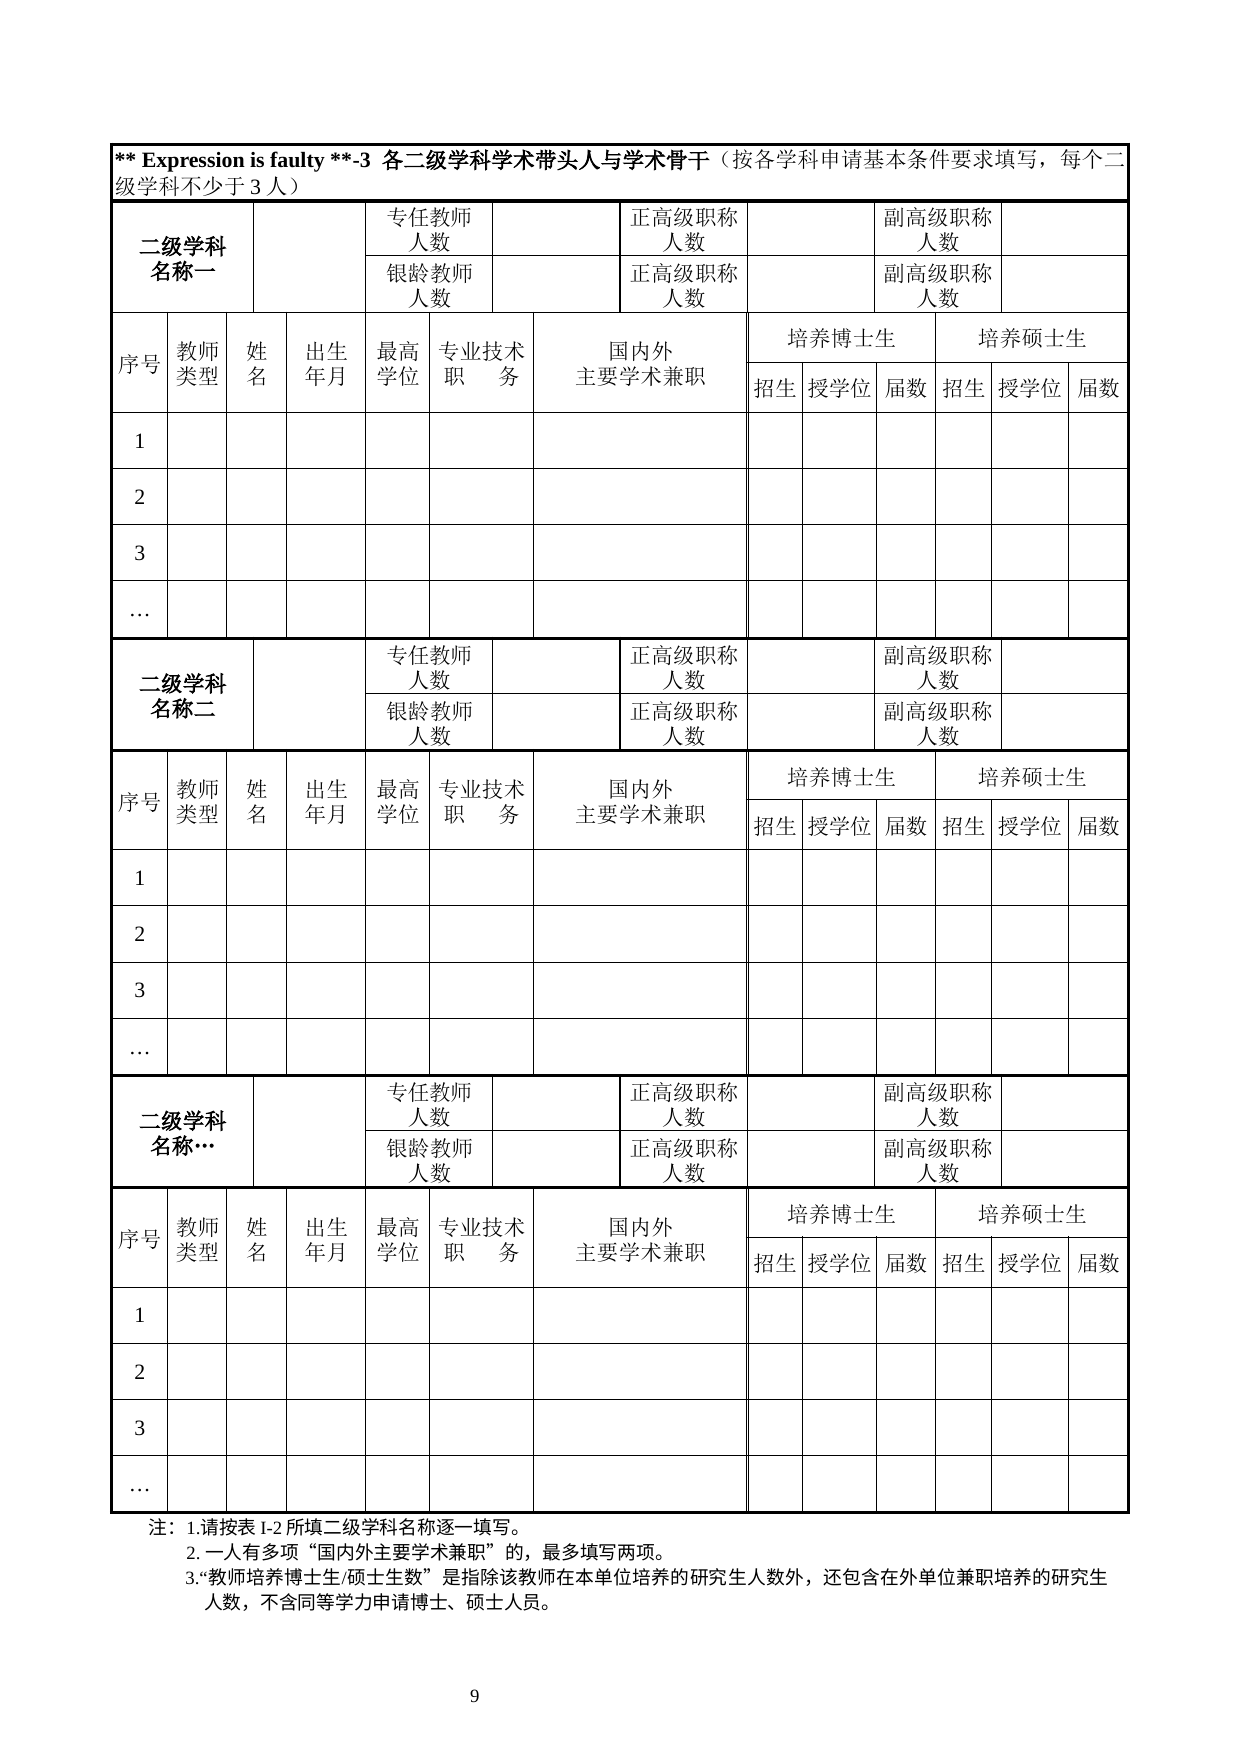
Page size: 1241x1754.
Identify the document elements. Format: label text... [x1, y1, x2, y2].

table_cell [936, 469, 991, 524]
table_cell [1002, 1077, 1127, 1130]
table_cell 届数 [877, 363, 935, 412]
table_cell [493, 694, 619, 749]
table_cell [936, 413, 991, 468]
table_cell [936, 906, 991, 962]
table_cell [877, 1400, 935, 1455]
table_cell 教师类型 [168, 1189, 226, 1287]
table_cell … [113, 581, 167, 637]
table_cell 专业技术职 务 [430, 752, 533, 849]
table_cell [748, 694, 874, 749]
table_cell [366, 906, 429, 962]
table_cell [803, 413, 876, 468]
table_cell [493, 256, 619, 312]
table_cell 授学位 [992, 800, 1068, 849]
table_cell [366, 525, 429, 580]
table_cell 正高级职称人数 [621, 1077, 747, 1130]
table_cell [430, 525, 533, 580]
table_cell 教师类型 [168, 313, 226, 412]
table_cell [877, 850, 935, 905]
table_cell [168, 963, 226, 1018]
table_cell [1002, 203, 1127, 255]
table_cell [877, 1019, 935, 1074]
table_cell [366, 581, 429, 637]
table_cell 授学位 [803, 363, 876, 412]
table_cell [803, 581, 876, 637]
table_cell [254, 640, 365, 749]
table_cell [227, 413, 286, 468]
table_cell [287, 963, 365, 1018]
table_cell [877, 469, 935, 524]
table_cell [749, 1288, 802, 1343]
table_cell 正高级职称人数 [621, 256, 747, 312]
table_cell [493, 1131, 619, 1186]
table_cell 银龄教师 人数 [366, 256, 492, 312]
table_cell [227, 581, 286, 637]
table_cell [534, 1019, 746, 1074]
table_cell [534, 525, 746, 580]
table_cell [877, 413, 935, 468]
table_cell 培养硕士生 [936, 1189, 1127, 1236]
table_cell [803, 469, 876, 524]
table_cell 银龄教师 人数 [366, 1131, 492, 1186]
table_cell 序号 [113, 752, 167, 849]
table_cell [749, 1400, 802, 1455]
table_cell 培养博士生 [749, 1189, 935, 1236]
table_cell [936, 525, 991, 580]
table_cell [168, 1019, 226, 1074]
table_cell [803, 963, 876, 1018]
table_cell [803, 1288, 876, 1343]
table_cell 国内外 主要学术兼职 [534, 313, 746, 412]
table_cell 届数 [1069, 800, 1127, 849]
table_cell [287, 469, 365, 524]
table_cell 正高级职称人数 [621, 1131, 747, 1186]
table_cell [992, 906, 1068, 962]
table_cell [877, 1288, 935, 1343]
table_cell [803, 525, 876, 580]
text 2. 一人有多项“国内外主要学术兼职”的，最多填写两项。 [130, 1539, 1110, 1564]
table_cell [534, 1344, 746, 1399]
table_cell [749, 413, 802, 468]
table_cell [534, 581, 746, 637]
table_cell [1069, 581, 1127, 637]
table_cell 招生 [936, 1238, 991, 1287]
table_cell 专业技术职 务 [430, 313, 533, 412]
table_cell [534, 1456, 746, 1511]
table_cell [748, 1077, 874, 1130]
table_cell [168, 906, 226, 962]
table_cell [1069, 850, 1127, 905]
table_cell 最高学位 [366, 752, 429, 849]
table_cell [366, 1344, 429, 1399]
table_cell [1002, 256, 1127, 312]
table_cell 姓 名 [227, 1189, 286, 1287]
table_cell [1069, 1019, 1127, 1074]
table_cell [287, 1288, 365, 1343]
table_cell 培养硕士生 [936, 752, 1127, 799]
table_cell [936, 850, 991, 905]
table_cell [366, 1456, 429, 1511]
table_cell [936, 1456, 991, 1511]
table_cell 届数 [1069, 1238, 1127, 1287]
table_cell [493, 640, 619, 693]
table_cell [227, 963, 286, 1018]
table_cell 培养博士生 [749, 752, 935, 799]
table_cell [1069, 1400, 1127, 1455]
table_cell [287, 581, 365, 637]
table_cell [534, 906, 746, 962]
table_cell 国内外 主要学术兼职 [534, 752, 746, 849]
table_header II-3 各二级学科学术带头人与学术骨干（按各学科申请基本条件要求填写，每个二级学科不少于3人） [113, 146, 1127, 199]
table_cell 招生 [749, 363, 802, 412]
table_cell … [113, 1456, 167, 1511]
table_cell 3 [113, 1400, 167, 1455]
table_cell [749, 1456, 802, 1511]
table_cell [366, 469, 429, 524]
table_cell 国内外 主要学术兼职 [534, 1189, 746, 1287]
table_cell [366, 963, 429, 1018]
table_cell [748, 1131, 874, 1186]
table_cell [366, 1019, 429, 1074]
table_cell 招生 [936, 800, 991, 849]
table_cell [1069, 1456, 1127, 1511]
table_cell [430, 850, 533, 905]
table_cell [992, 1400, 1068, 1455]
table_cell 副高级职称人数 [875, 1077, 1001, 1130]
table_cell 届数 [877, 1238, 935, 1287]
table_cell 届数 [1069, 363, 1127, 412]
table_cell [287, 906, 365, 962]
table_cell [992, 1288, 1068, 1343]
table_cell 3 [113, 963, 167, 1018]
table_cell 二级学科 名称一 [113, 203, 253, 312]
table_cell [748, 256, 874, 312]
table_cell 招生 [749, 1238, 802, 1287]
table_cell [1069, 413, 1127, 468]
table_cell [227, 1019, 286, 1074]
table_cell [287, 1400, 365, 1455]
table_cell [803, 850, 876, 905]
table_cell [1069, 525, 1127, 580]
table_cell [168, 1456, 226, 1511]
table_cell [936, 1344, 991, 1399]
table_cell [254, 203, 365, 312]
table_cell [803, 1344, 876, 1399]
text 3.“教师培养博士生/硕士生数”是指除该教师在本单位培养的研究生人数外，还包含在外单位兼职培养的研究生人数，不含同等学力申请博士、硕士人员。 [185, 1564, 1110, 1614]
table_cell [430, 1344, 533, 1399]
table_cell 专业技术职 务 [430, 1189, 533, 1287]
table_cell [430, 1019, 533, 1074]
table_cell [168, 850, 226, 905]
table_cell [287, 413, 365, 468]
table_cell [168, 413, 226, 468]
table_cell 1 [113, 413, 167, 468]
table_cell [749, 1019, 802, 1074]
table_cell [936, 1288, 991, 1343]
table_cell [168, 581, 226, 637]
table_cell [227, 1400, 286, 1455]
table_cell [749, 906, 802, 962]
table_cell … [113, 1019, 167, 1074]
table_cell [936, 581, 991, 637]
table_cell [534, 1288, 746, 1343]
table_cell [877, 1344, 935, 1399]
table_cell [803, 1400, 876, 1455]
table_cell 2 [113, 1344, 167, 1399]
table_cell [430, 581, 533, 637]
table_cell [992, 469, 1068, 524]
table_cell 副高级职称人数 [875, 694, 1001, 749]
table_cell 出生 年月 [287, 313, 365, 412]
table_cell [534, 413, 746, 468]
table_cell [366, 850, 429, 905]
table_cell 最高学位 [366, 313, 429, 412]
table_cell [366, 1400, 429, 1455]
table_cell [936, 1400, 991, 1455]
table_cell [749, 581, 802, 637]
table_cell [1069, 469, 1127, 524]
table_cell [749, 469, 802, 524]
table_cell [366, 413, 429, 468]
table_cell 届数 [877, 800, 935, 849]
table_cell [748, 203, 874, 255]
table_cell [430, 469, 533, 524]
table_cell 二级学科 名称… [113, 1077, 253, 1186]
table_cell [1002, 1131, 1127, 1186]
table_cell [992, 1344, 1068, 1399]
table_cell 1 [113, 850, 167, 905]
table_cell 2 [113, 906, 167, 962]
table_cell [748, 640, 874, 693]
table_cell [430, 413, 533, 468]
table_cell [430, 1400, 533, 1455]
table_cell 教师类型 [168, 752, 226, 849]
table_cell [1002, 640, 1127, 693]
table_cell 授学位 [803, 800, 876, 849]
table_cell [168, 469, 226, 524]
table_cell [287, 850, 365, 905]
table_cell 培养硕士生 [936, 313, 1127, 362]
table_cell 副高级职称人数 [875, 203, 1001, 255]
table_cell [992, 581, 1068, 637]
table_cell 副高级职称人数 [875, 640, 1001, 693]
table_cell 专任教师 人数 [366, 203, 492, 255]
table_cell 正高级职称人数 [621, 203, 747, 255]
table_cell [366, 1288, 429, 1343]
table_cell 3 [113, 525, 167, 580]
table_cell 序号 [113, 1189, 167, 1287]
table_cell 授学位 [803, 1238, 876, 1287]
table_cell [227, 906, 286, 962]
table_cell 培养博士生 [749, 313, 935, 362]
table_cell 授学位 [992, 1238, 1068, 1287]
table_cell [803, 1019, 876, 1074]
table_cell [992, 1019, 1068, 1074]
table_cell [227, 850, 286, 905]
table_cell [430, 963, 533, 1018]
table_cell 1 [113, 1288, 167, 1343]
table_cell [877, 525, 935, 580]
table_cell [992, 850, 1068, 905]
table_cell 出生 年月 [287, 1189, 365, 1287]
table_cell 副高级职称人数 [875, 256, 1001, 312]
table_cell 2 [113, 469, 167, 524]
table_cell [877, 1456, 935, 1511]
table_cell 招生 [936, 363, 991, 412]
table_cell [430, 906, 533, 962]
table_cell [877, 963, 935, 1018]
table_cell [936, 1019, 991, 1074]
table_cell [227, 1288, 286, 1343]
table_cell [803, 906, 876, 962]
table_cell [1069, 1344, 1127, 1399]
table_cell [749, 963, 802, 1018]
table_cell 招生 [749, 800, 802, 849]
table_cell [227, 1344, 286, 1399]
table_cell [992, 963, 1068, 1018]
table_cell 专任教师 人数 [366, 640, 492, 693]
table_cell [1002, 694, 1127, 749]
table_cell [936, 963, 991, 1018]
table_cell [168, 525, 226, 580]
table_cell [254, 1077, 365, 1186]
table_cell 正高级职称人数 [621, 694, 747, 749]
table_cell [430, 1456, 533, 1511]
table_cell [287, 1019, 365, 1074]
table_cell [1069, 963, 1127, 1018]
table_cell 序号 [113, 313, 167, 412]
table_cell [749, 1344, 802, 1399]
table_cell [430, 1288, 533, 1343]
table_cell [992, 413, 1068, 468]
table_cell [287, 1344, 365, 1399]
table_cell [803, 1456, 876, 1511]
table_cell 授学位 [992, 363, 1068, 412]
text 注：1.请按表I-2所填二级学科名称逐一填写。 [130, 1514, 1110, 1539]
table_cell [534, 469, 746, 524]
table_cell [992, 1456, 1068, 1511]
table_cell [534, 850, 746, 905]
table_cell 最高学位 [366, 1189, 429, 1287]
table_cell [227, 1456, 286, 1511]
table_cell [749, 850, 802, 905]
table_cell 银龄教师 人数 [366, 694, 492, 749]
table_cell [1069, 906, 1127, 962]
table_cell 正高级职称人数 [621, 640, 747, 693]
table_cell [227, 469, 286, 524]
table_cell [992, 525, 1068, 580]
table_cell [493, 203, 619, 255]
table_cell 专任教师 人数 [366, 1077, 492, 1130]
table_cell [1069, 1288, 1127, 1343]
table_cell 姓 名 [227, 752, 286, 849]
table_cell [168, 1344, 226, 1399]
table_cell 出生 年月 [287, 752, 365, 849]
table_cell [168, 1288, 226, 1343]
table_cell [287, 1456, 365, 1511]
table_cell [534, 1400, 746, 1455]
table_cell [287, 525, 365, 580]
table_cell 二级学科 名称二 [113, 640, 253, 749]
table_cell [877, 581, 935, 637]
table_cell [534, 963, 746, 1018]
table_cell 姓 名 [227, 313, 286, 412]
table_cell [168, 1400, 226, 1455]
table_cell 副高级职称人数 [875, 1131, 1001, 1186]
table_cell [493, 1077, 619, 1130]
table_cell [227, 525, 286, 580]
table_cell [877, 906, 935, 962]
table_cell [749, 525, 802, 580]
